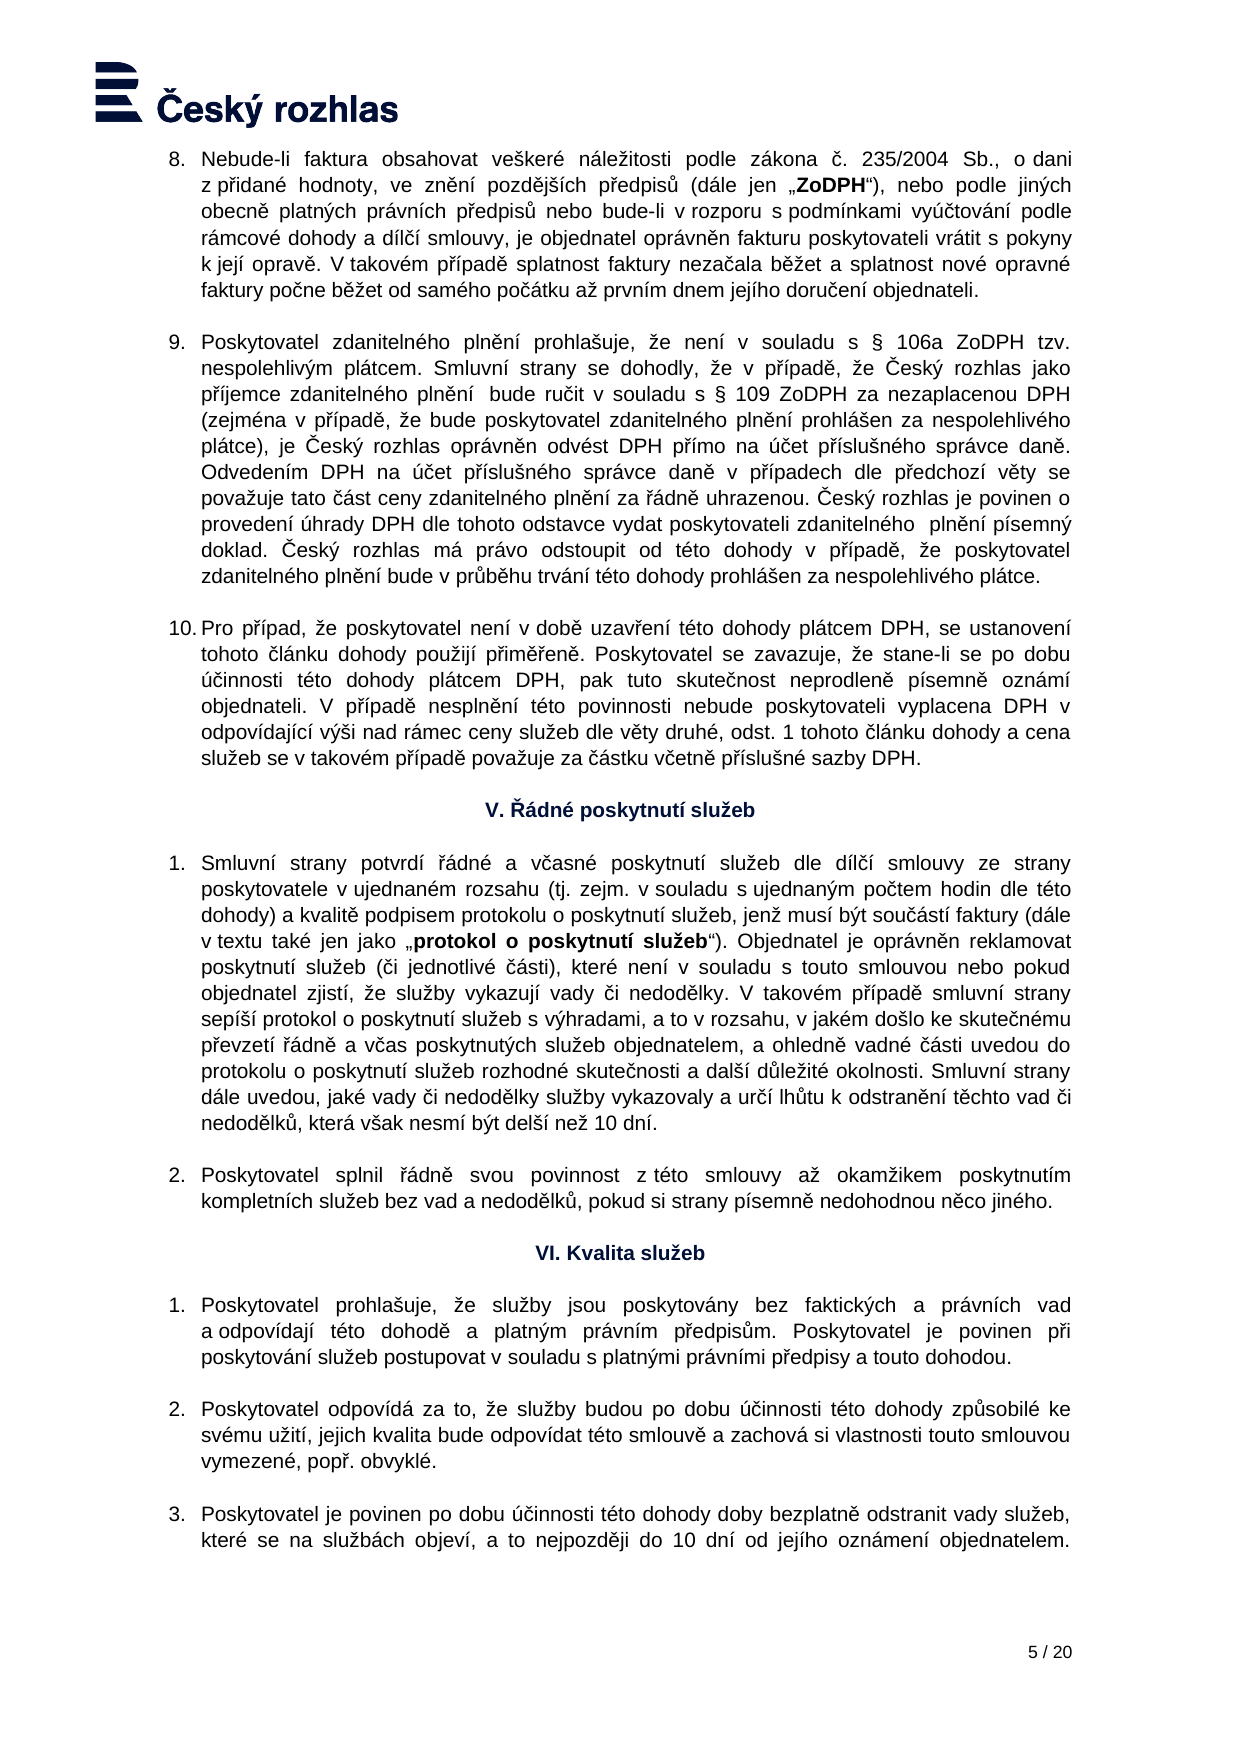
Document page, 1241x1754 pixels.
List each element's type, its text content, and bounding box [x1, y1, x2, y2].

subtitle Řádné poskytnutí služeb [168, 797, 1072, 823]
list Poskytovatel prohlašuje, že služby jsou poskytovány bez faktických a právních vad a odpovídají této dohodě a platným právním předpisům. Poskytovatel je povinen při poskytování služeb postupovat v souladu s platnými právními předpisy a touto dohodou. [168, 1292, 1072, 1370]
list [168, 1500, 1072, 1552]
list Nebude-li faktura obsahovat veškeré náležitosti podle zákona č. 235/2004 Sb., o dani z přidané hodnoty, ve znění pozdějších předpisů (dále jen „ZoDPH“), nebo podle jiných obecně platných právních předpisů nebo bude-li v rozporu s podmínkami vyúčtování podle rámcové dohody a dílčí smlouvy, je objednatel oprávněn fakturu poskytovateli vrátit s pokyny k její opravě. V takovém případě splatnost faktury nezačala běžet a splatnost nové opravné faktury počne běžet od samého počátku až prvním dnem jejího doručení objednateli. [168, 146, 1072, 302]
list Poskytovatel zdanitelného plnění prohlašuje, že není v souladu s § 106a ZoDPH tzv. nespolehlivým plátcem. Smluvní strany se dohodly, že v případě, že Český rozhlas jako příjemce zdanitelného plnění bude ručit v souladu s § 109 ZoDPH za nezaplacenou DPH (zejména v případě, že bude poskytovatel zdanitelného plnění prohlášen za nespolehlivého plátce), je Český rozhlas oprávněn odvést DPH přímo na účet příslušného správce daně. Odvedením DPH na účet příslušného správce daně v případech dle předchozí věty se považuje tato část ceny zdanitelného plnění za řádně uhrazenou. Český rozhlas je povinen o provedení úhrady DPH dle tohoto odstavce vydat poskytovateli zdanitelného plnění písemný doklad. Český rozhlas má právo odstoupit od této dohody v případě, že poskytovatel zdanitelného plnění bude v průběhu trvání této dohody prohlášen za nespolehlivého plátce. [168, 328, 1072, 589]
picture [95, 62, 398, 128]
subtitle Kvalita služeb [168, 1240, 1072, 1266]
list Poskytovatel odpovídá za to, že služby budou po dobu účinnosti této dohody způsobilé ke svému užití, jejich kvalita bude odpovídat této smlouvě a zachová si vlastnosti touto smlouvou vymezené, popř. obvyklé. [168, 1396, 1072, 1474]
list Poskytovatel splnil řádně svou povinnost z této smlouvy až okamžikem poskytnutím kompletních služeb bez vad a nedodělků, pokud si strany písemně nedohodnou něco jiného. [168, 1162, 1072, 1214]
list Smluvní strany potvrdí řádné a včasné poskytnutí služeb dle dílčí smlouvy ze strany poskytovatele v ujednaném rozsahu (tj. zejm. v souladu s ujednaným počtem hodin dle této dohody) a kvalitě podpisem protokolu o poskytnutí služeb, jenž musí být součástí faktury (dále v textu také jen jako „protokol o poskytnutí služeb“). Objednatel je oprávněn reklamovat poskytnutí služeb (či jednotlivé části), které není v souladu s touto smlouvou nebo pokud objednatel zjistí, že služby vykazují vady či nedodělky. V takovém případě smluvní strany sepíší protokol o poskytnutí služeb s výhradami, a to v rozsahu, v jakém došlo ke skutečnému převzetí řádně a včas poskytnutých služeb objednatelem, a ohledně vadné části uvedou do protokolu o poskytnutí služeb rozhodné skutečnosti a další důležité okolnosti. Smluvní strany dále uvedou, jaké vady či nedodělky služby vykazovaly a určí lhůtu k odstranění těchto vad či nedodělků, která však nesmí být delší než 10 dní. [168, 849, 1072, 1136]
list Pro případ, že poskytovatel není v době uzavření této dohody plátcem DPH, se ustanovení tohoto článku dohody použijí přiměřeně. Poskytovatel se zavazuje, že stane-li se po dobu účinnosti této dohody plátcem DPH, pak tuto skutečnost neprodleně písemně oznámí objednateli. V případě nesplnění této povinnosti nebude poskytovateli vyplacena DPH v odpovídající výši nad rámec ceny služeb dle věty druhé, odst. 1 tohoto článku dohody a cena služeb se v takovém případě považuje za částku včetně příslušné sazby DPH. [168, 615, 1072, 771]
